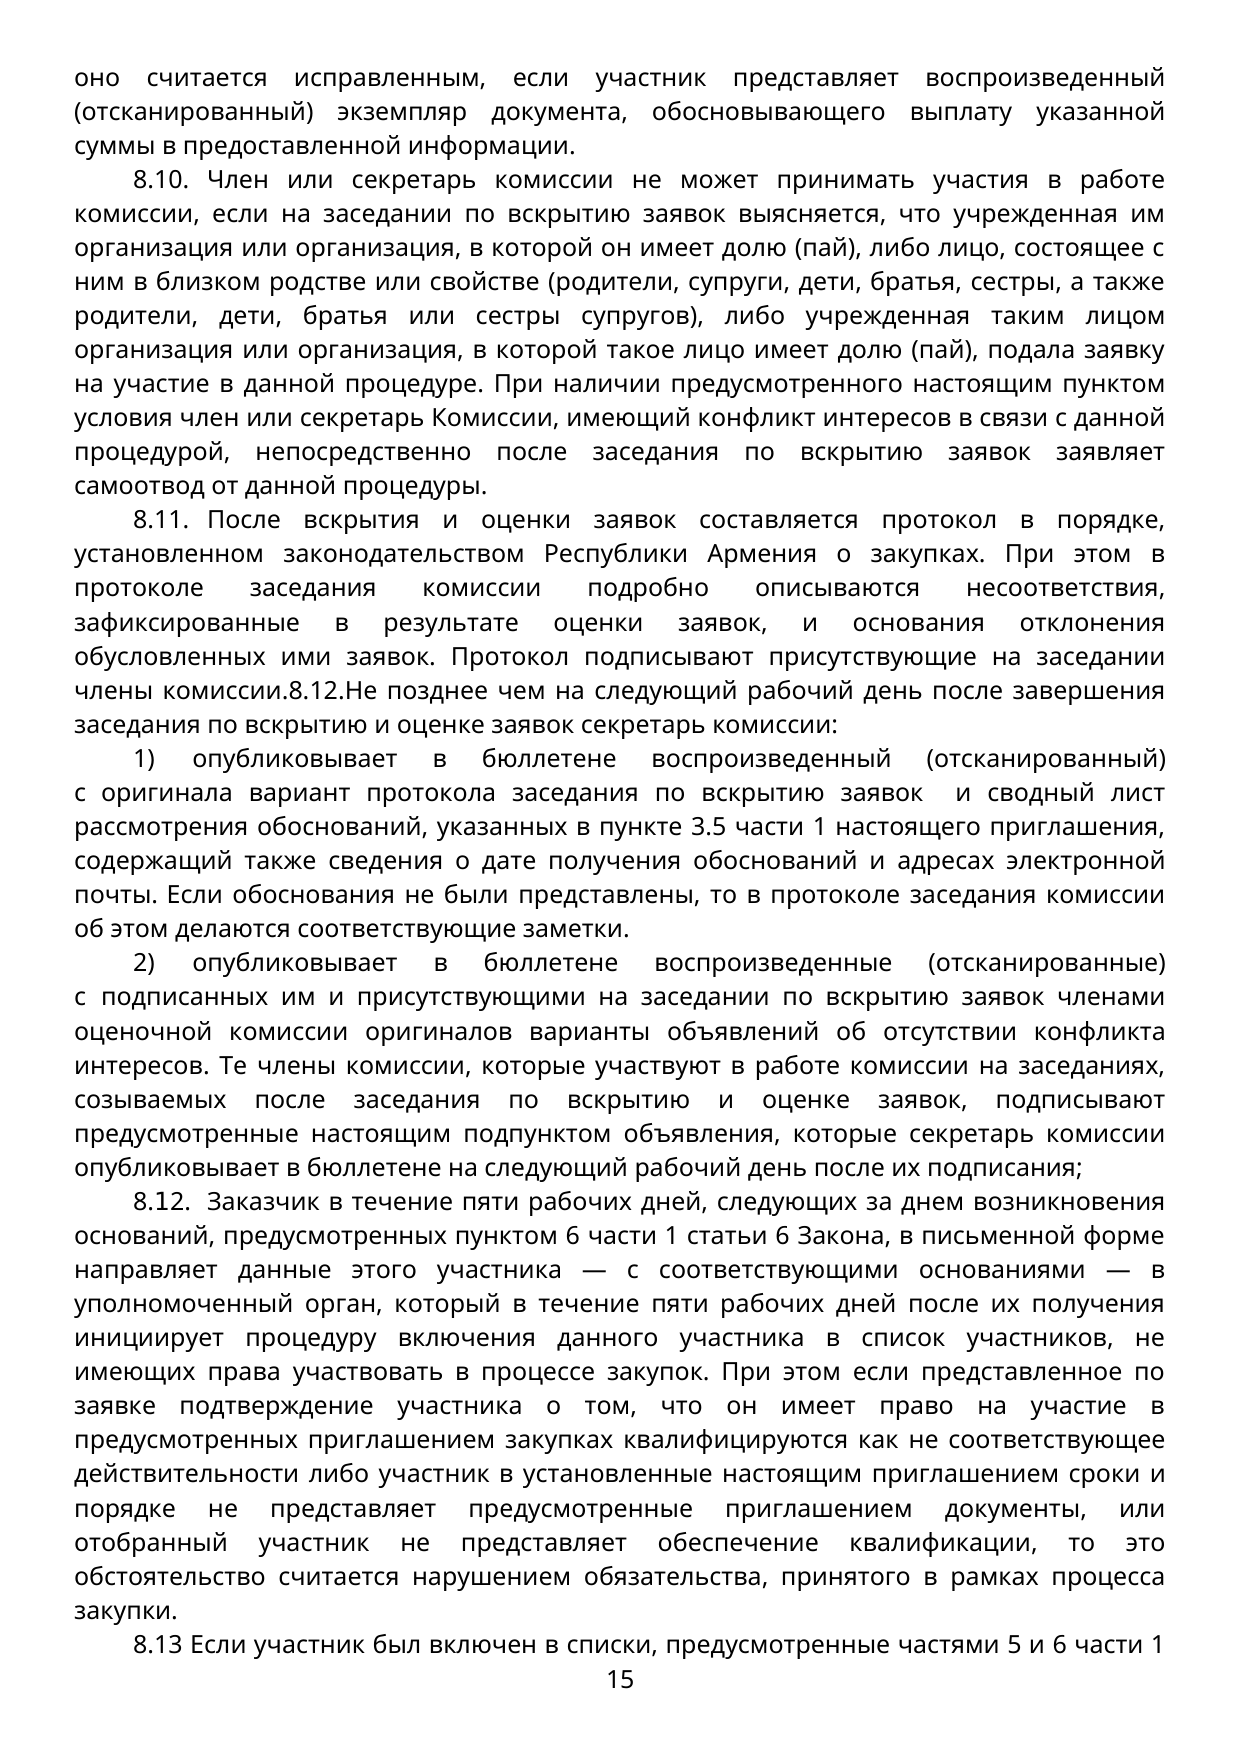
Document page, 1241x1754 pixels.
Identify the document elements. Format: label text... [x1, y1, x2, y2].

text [74, 59, 1166, 161]
text 8.12. Заказчик в течение пяти рабочих дней, следующих за днем возникновения оснований, предусмотренных пунктом 6 части 1 статьи 6 Закона, в письменной форме направляет данные этого участника — с соответствующими основаниями — в уполномоченный орган, который в течение пяти рабочих дней после их получения инициирует процедуру включения данного участника в список участников, не имеющих права участвовать в процессе закупок. При этом если представленное по заявке подтверждение участника о том, что он имеет право на участие в предусмотренных приглашением закупках квалифицируются как не соответствующее действительности либо участник в установленные настоящим приглашением сроки и порядке не представляет предусмотренные приглашением документы, или отобранный участник не представляет обеспечение квалификации, то это обстоятельство считается нарушением обязательства, принятого в рамках процесса закупки. [74, 1184, 1166, 1626]
text 2) опубликовывает в бюллетене воспроизведенные (отсканированные) с подписанных им и присутствующими на заседании по вскрытию заявок членами оценочной комиссии оригиналов варианты объявлений об отсутствии конфликта интересов. Те члены комиссии, которые участвуют в работе комиссии на заседаниях, созываемых после заседания по вскрытию и оценке заявок, подписывают предусмотренные настоящим подпунктом объявления, которые секретарь комиссии опубликовывает в бюллетене на следующий рабочий день после их подписания; [74, 945, 1166, 1184]
text 8.11. После вскрытия и оценки заявок составляется протокол в порядке, установленном законодательством Республики Армения о закупках. При этом в протоколе заседания комиссии подробно описываются несоответствия, зафиксированные в результате оценки заявок, и основания отклонения обусловленных ими заявок. Протокол подписывают присутствующие на заседании члены комиссии.8.12.Не позднее чем на следующий рабочий день после завершения заседания по вскрытию и оценке заявок секретарь комиссии: [74, 502, 1166, 740]
text 1) опубликовывает в бюллетене воспроизведенный (отсканированный) с оригинала вариант протокола заседания по вскрытию заявок и сводный лист рассмотрения обоснований, указанных в пункте 3.5 части 1 настоящего приглашения, содержащий также сведения о дате получения обоснований и адресах электронной почты. Если обоснования не были представлены, то в протоколе заседания комиссии об этом делаются соответствующие заметки. [74, 740, 1166, 945]
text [74, 1626, 1166, 1661]
text 8.10. Член или секретарь комиссии не может принимать участия в работе комиссии, если на заседании по вскрытию заявок выясняется, что учрежденная им организация или организация, в которой он имеет долю (пай), либо лицо, состоящее с ним в близком родстве или свойстве (родители, супруги, дети, братья, сестры, а также родители, дети, братья или сестры супругов), либо учрежденная таким лицом организация или организация, в которой такое лицо имеет долю (пай), подала заявку на участие в данной процедуре. При наличии предусмотренного настоящим пунктом условия член или секретарь Комиссии, имеющий конфликт интересов в связи с данной процедурой, непосредственно после заседания по вскрытию заявок заявляет самоотвод от данной процедуры. [74, 161, 1166, 502]
